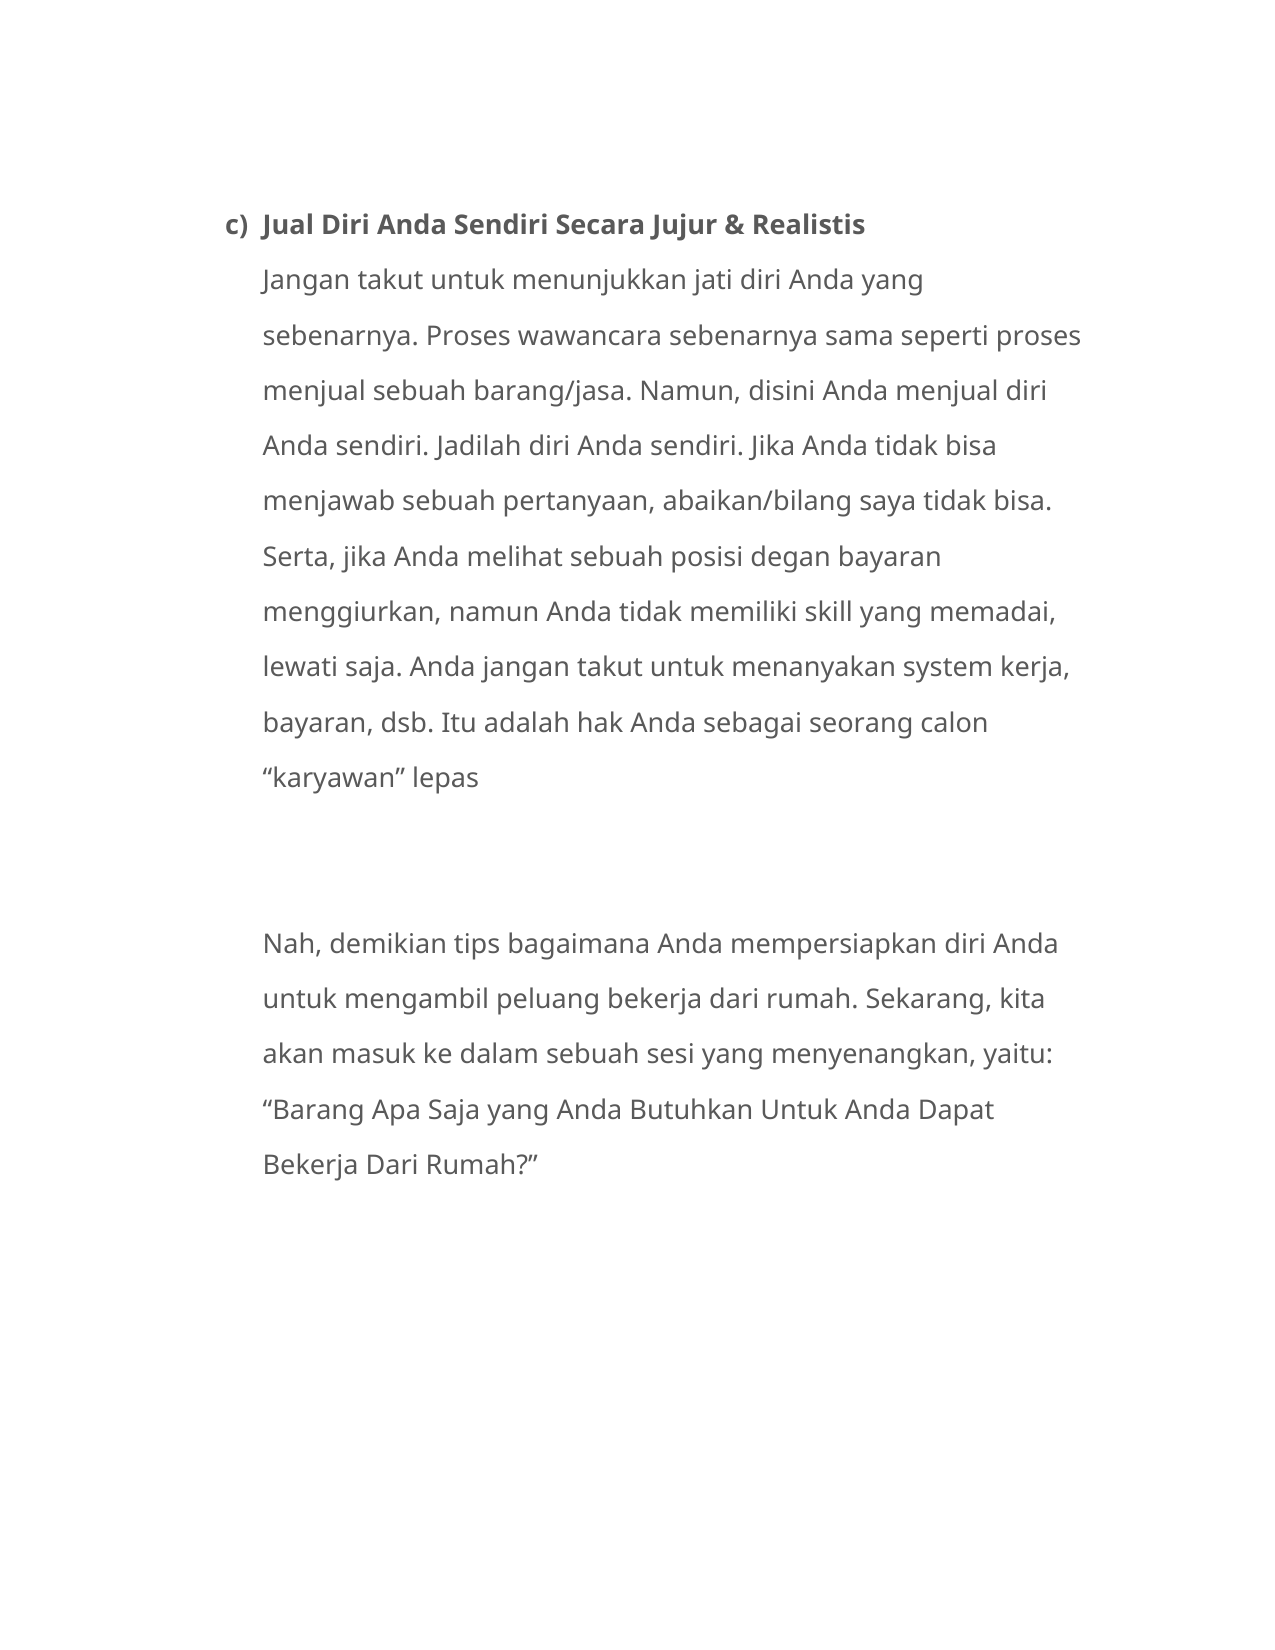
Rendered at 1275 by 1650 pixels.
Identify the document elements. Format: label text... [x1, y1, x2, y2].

list Jual Diri Anda Sendiri Secara Jujur & Realistis [225, 205, 1087, 242]
list Jangan takut untuk menunjukkan jati diri Anda yang sebenarnya. Proses wawancara sebenarnya sama seperti proses menjual sebuah barang/jasa. Namun, disini Anda menjual diri Anda sendiri. Jadilah diri Anda sendiri. Jika Anda tidak bisa menjawab sebuah pertanyaan, abaikan/bilang saya tidak bisa. Serta, jika Anda melihat sebuah posisi degan bayaran menggiurkan, namun Anda tidak memiliki skill yang memadai, lewati saja. Anda jangan takut untuk menanyakan system kerja, bayaran, dsb. Itu adalah hak Anda sebagai seorang calon “karyawan” lepas [262, 261, 1087, 795]
list Nah, demikian tips bagaimana Anda mempersiapkan diri Anda untuk mengambil peluang bekerja dari rumah. Sekarang, kita akan masuk ke dalam sebuah sesi yang menyenangkan, yaitu: “Barang Apa Saja yang Anda Butuhkan Untuk Anda Dapat Bekerja Dari Rumah?” [262, 924, 1087, 1182]
